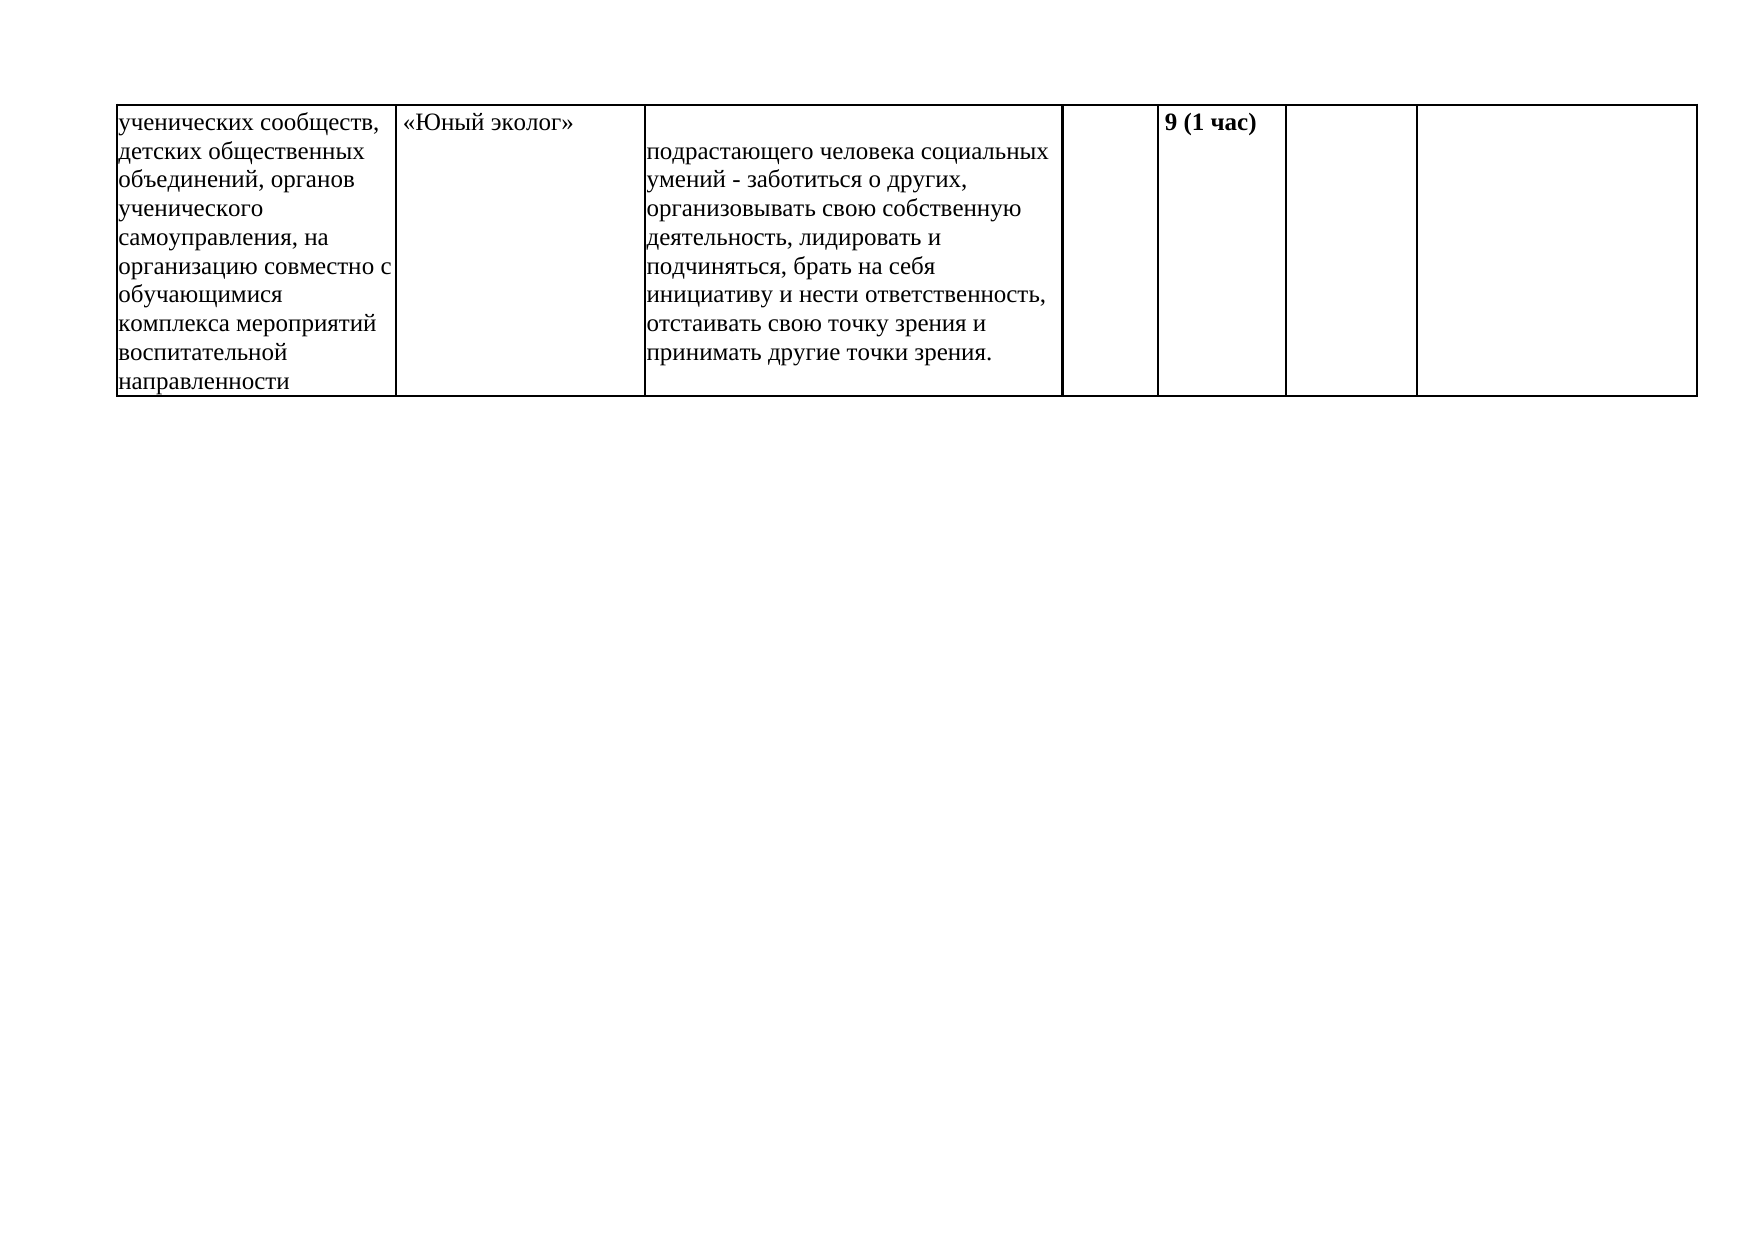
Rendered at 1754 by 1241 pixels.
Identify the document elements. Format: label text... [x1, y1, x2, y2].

table_cell 9 (1 час) [1159, 106, 1285, 394]
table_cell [1418, 106, 1696, 394]
table_cell [1287, 106, 1416, 394]
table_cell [646, 106, 1061, 394]
table_cell «Юный эколог» [397, 106, 644, 394]
table_cell [1064, 106, 1157, 394]
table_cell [118, 106, 395, 394]
